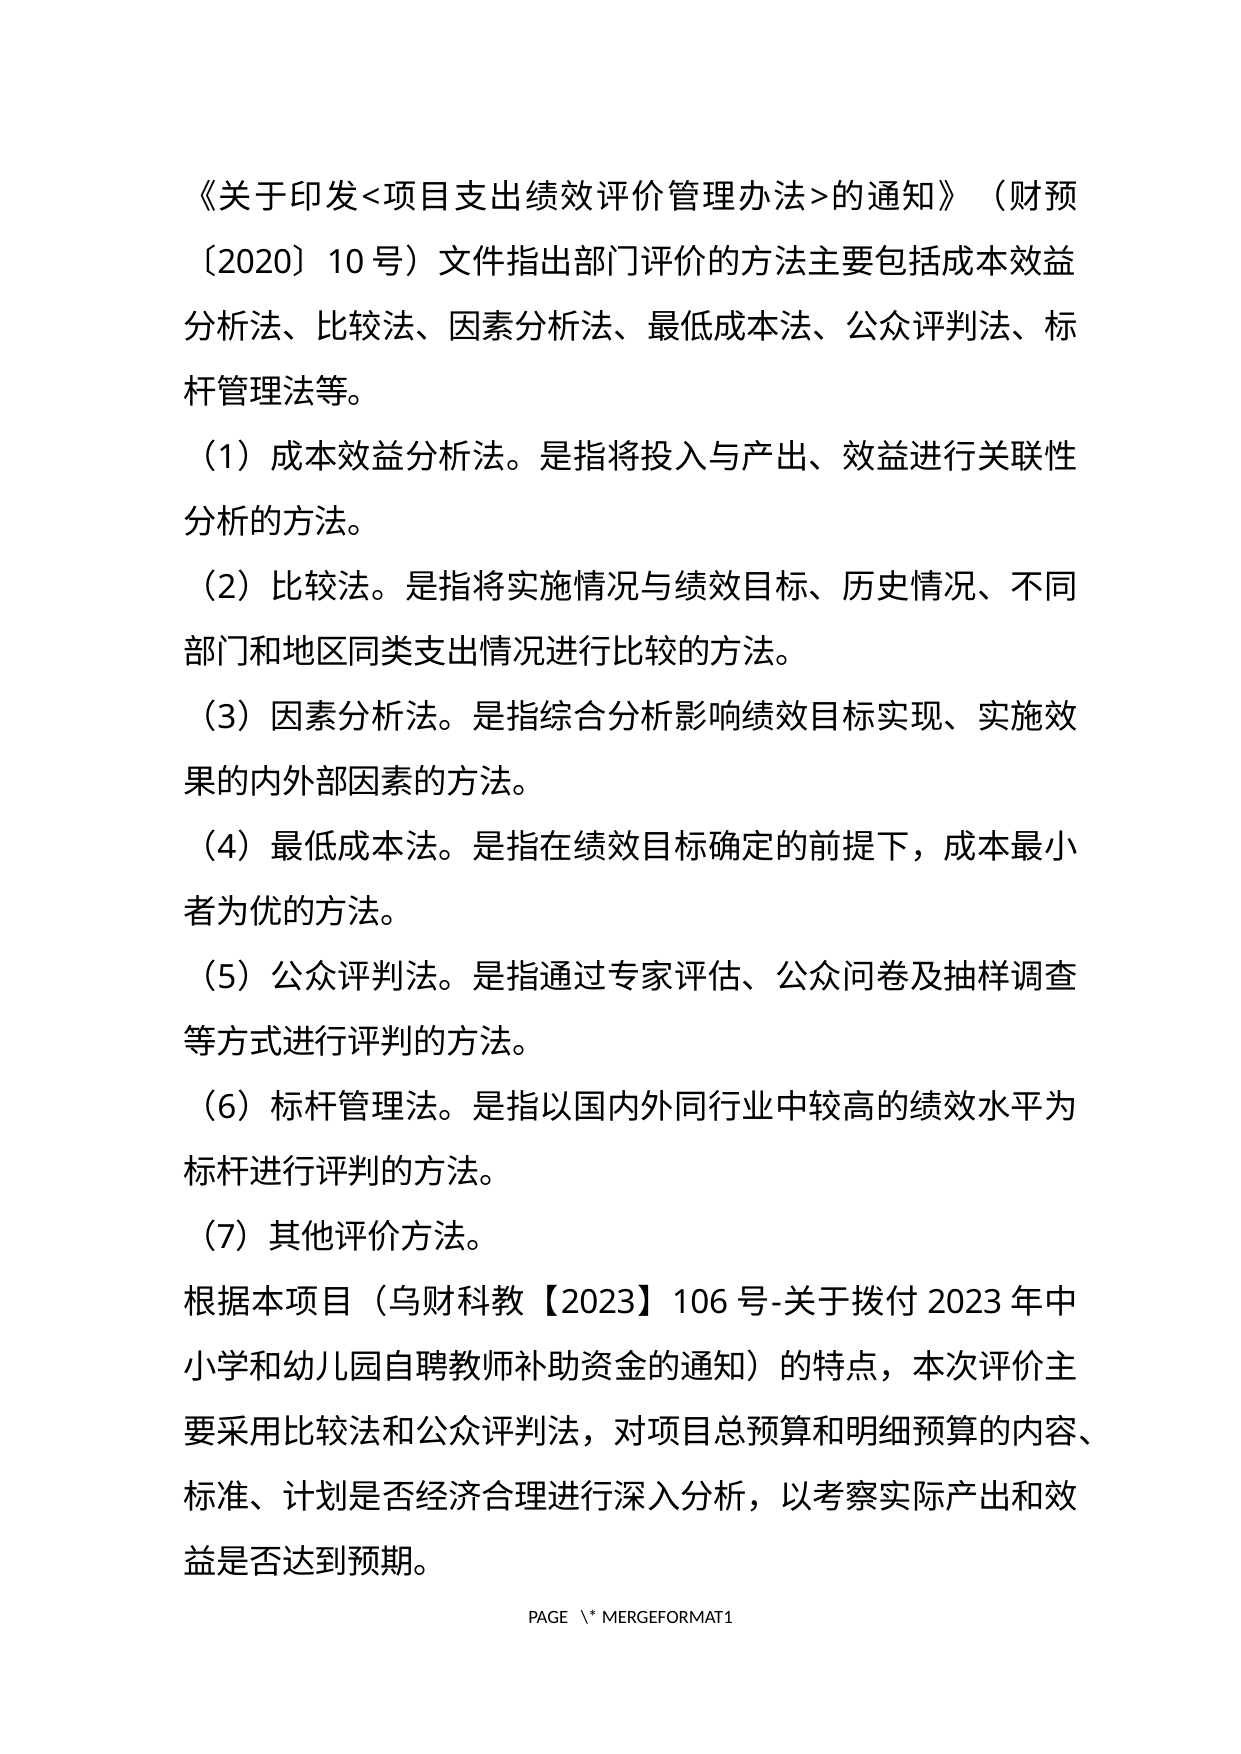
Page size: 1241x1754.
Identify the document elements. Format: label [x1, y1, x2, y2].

text [183, 162, 1078, 1592]
